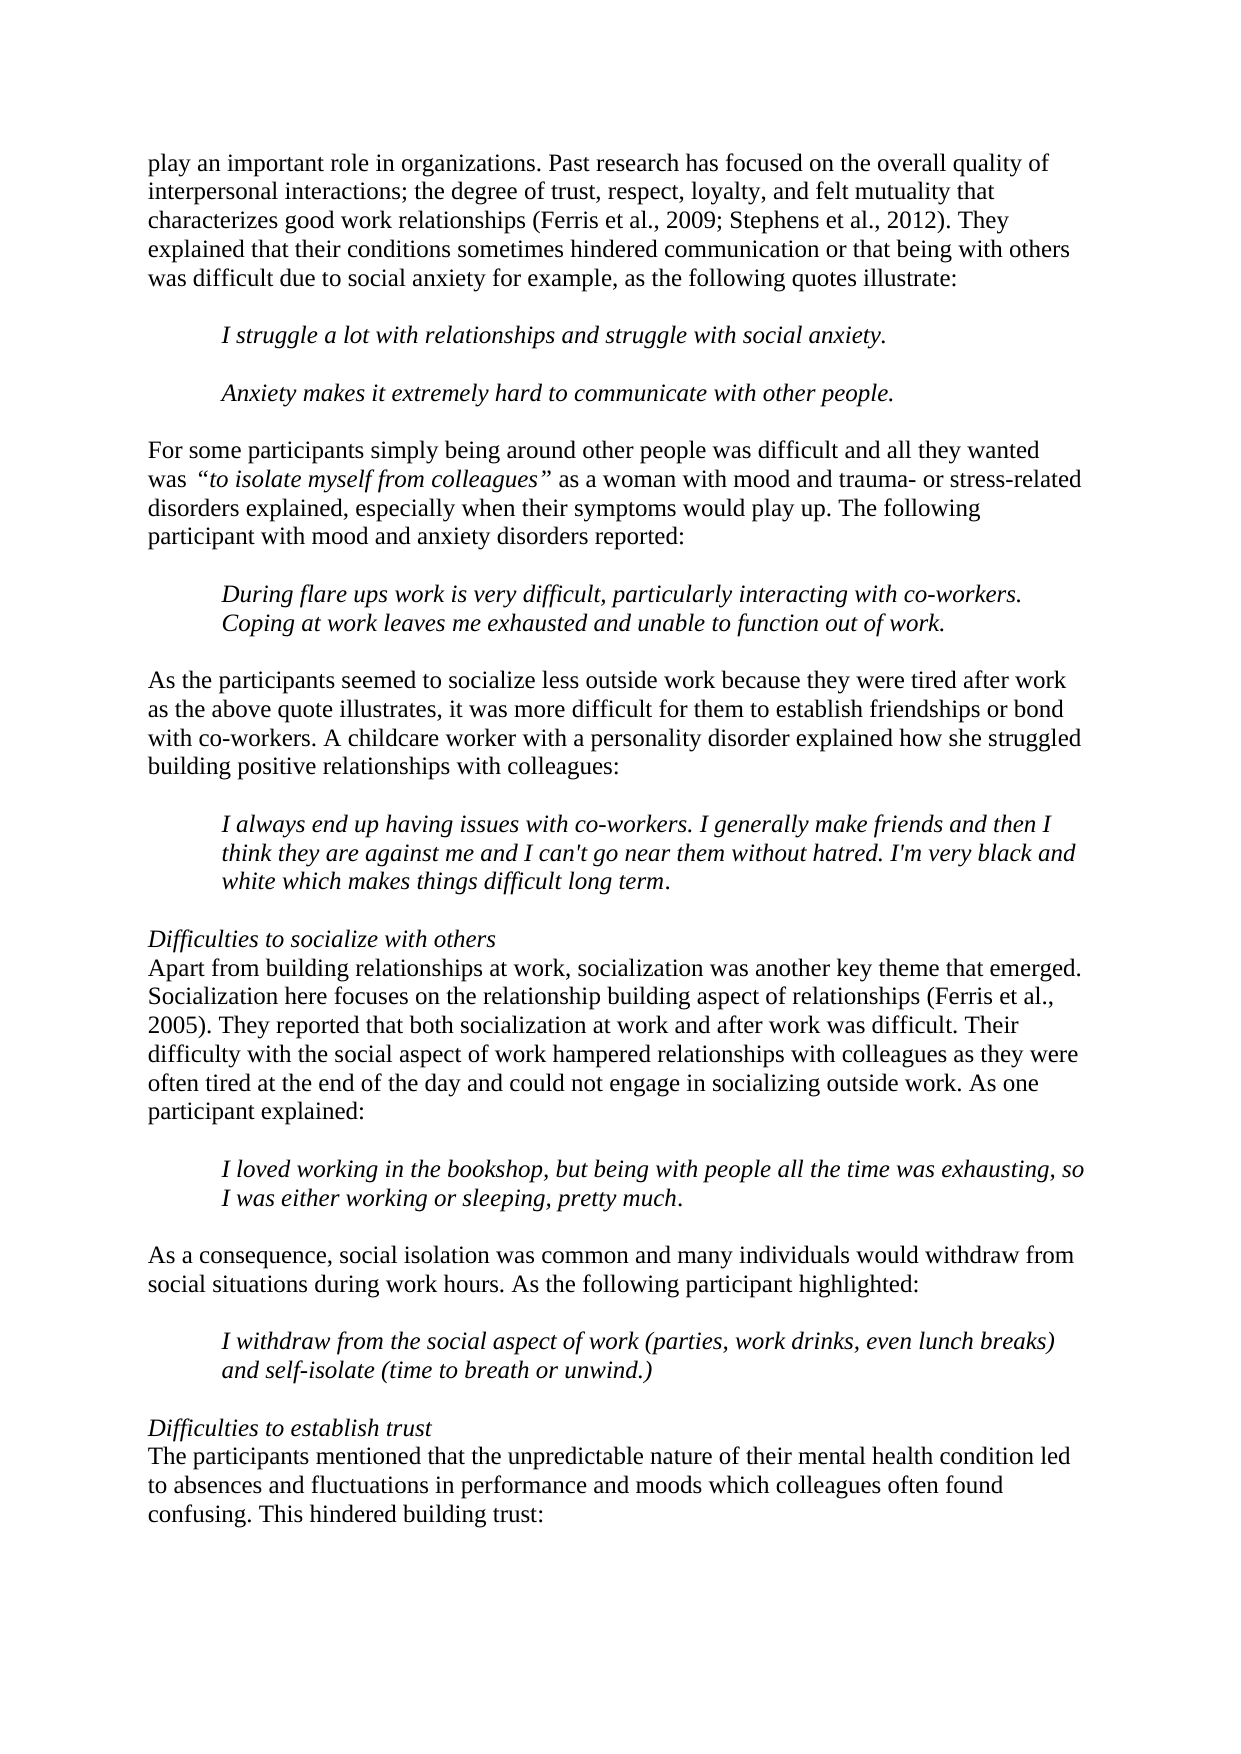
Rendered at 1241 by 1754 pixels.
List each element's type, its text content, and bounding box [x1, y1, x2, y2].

text Difficulties to establish trust [148, 1413, 1093, 1441]
text During flare ups work is very difficult, particularly interacting with co-workers. Coping at work leaves me exhausted and unable to function out of work. [221, 579, 1093, 636]
text I struggle a lot with relationships and struggle with social anxiety. [148, 320, 1093, 349]
text For some participants simply being around other people was difficult and all they wanted was “to isolate myself from colleagues” as a woman with mood and trauma- or stress-related disorders explained, especially when their symptoms would play up. The following participant with mood and anxiety disorders reported: [148, 435, 1093, 550]
text Difficulties to socialize with others [148, 924, 1093, 953]
text Apart from building relationships at work, socialization was another key theme that emerged. Socialization here focuses on the relationship building aspect of relationships (Ferris et al., 2005). They reported that both socialization at work and after work was difficult. Their difficulty with the social aspect of work hampered relationships with colleagues as they were often tired at the end of the day and could not engage in socializing outside work. As one participant explained: [148, 953, 1093, 1125]
text I withdraw from the social aspect of work (parties, work drinks, even lunch breaks) and self-isolate (time to breath or unwind.) [221, 1326, 1093, 1384]
text As a consequence, social isolation was common and many individuals would withdraw from social situations during work hours. As the following participant highlighted: [148, 1240, 1093, 1298]
text The participants mentioned that the unpredictable nature of their mental health condition led to absences and fluctuations in performance and moods which colleagues often found confusing. This hindered building trust: [148, 1441, 1093, 1528]
text As the participants seemed to socialize less outside work because they were tired after work as the above quote illustrates, it was more difficult for them to establish friendships or bond with co-workers. A childcare worker with a personality disorder explained how she struggled building positive relationships with colleagues: [148, 665, 1093, 780]
text I always end up having issues with co-workers. I generally make friends and then I think they are against me and I can't go near them without hatred. I'm very black and white which makes things difficult long term. [221, 809, 1093, 895]
text I loved working in the bookshop, but being with people all the time was exhausting, so I was either working or sleeping, pretty much. [221, 1154, 1093, 1211]
text Anxiety makes it extremely hard to communicate with other people. [148, 378, 1093, 406]
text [148, 148, 1093, 291]
